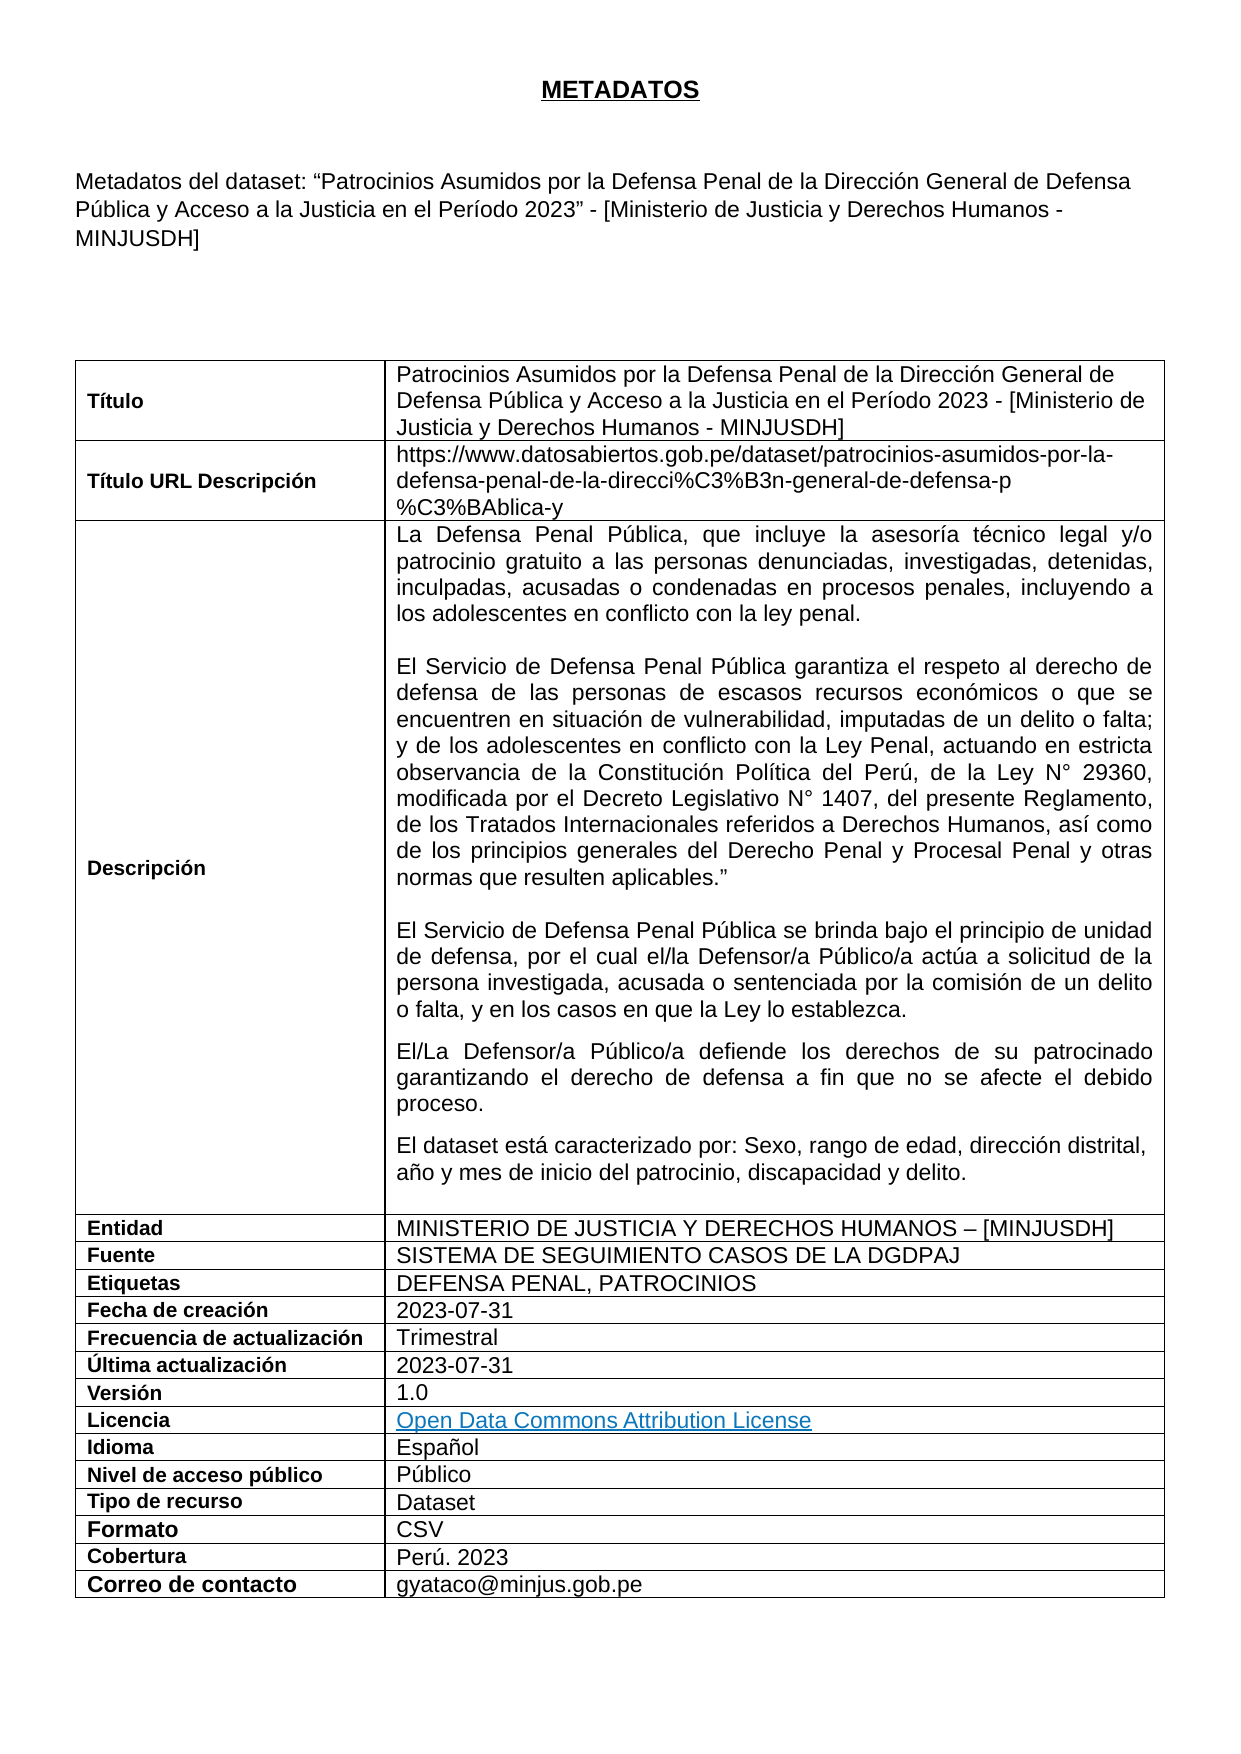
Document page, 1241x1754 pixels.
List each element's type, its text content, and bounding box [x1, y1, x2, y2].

table_cell Licencia [76, 1407, 384, 1433]
table_cell Público [386, 1461, 1164, 1488]
table_cell Frecuencia de actualización [76, 1324, 384, 1351]
table_cell 1.0 [386, 1379, 1164, 1406]
table_cell MINISTERIO DE JUSTICIA Y DERECHOS HUMANOS – [MINJUSDH] [386, 1215, 1164, 1241]
table_cell Idioma [76, 1434, 384, 1460]
text Metadatos del dataset: “Patrocinios Asumidos por la Defensa Penal de la Dirección General de Defensa Pública y Acceso a la Justicia en el Período 2023” - [Ministerio de Justicia y Derechos Humanos - MINJUSDH] [75, 168, 1165, 251]
table_cell Entidad [76, 1215, 384, 1241]
table_cell CSV [386, 1516, 1164, 1542]
table_cell Perú. 2023 [386, 1544, 1164, 1570]
table_cell Trimestral [386, 1324, 1164, 1351]
table_cell Español [386, 1434, 1164, 1460]
table_cell Formato [76, 1516, 384, 1542]
table_header Título [76, 361, 384, 440]
table_cell Correo de contacto [76, 1571, 384, 1597]
table_cell Fecha de creación [76, 1297, 384, 1323]
table_cell SISTEMA DE SEGUIMIENTO CASOS DE LA DGDPAJ [386, 1242, 1164, 1268]
table_cell Open Data Commons Attribution License [386, 1407, 1164, 1433]
table_cell Título URL Descripción [76, 441, 384, 520]
table_cell Dataset [386, 1489, 1164, 1515]
table_cell gyataco@minjus.gob.pe [386, 1571, 1164, 1597]
table_cell Descripción [76, 521, 384, 1214]
table_cell 2023-07-31 [386, 1297, 1164, 1323]
table_cell La Defensa Penal Pública, que incluye la asesoría técnico legal y/o patrocinio gratuito a las personas denunciadas, investigadas, detenidas, inculpadas, acusadas o condenadas en procesos penales, incluyendo a los adolescentes en conflicto con la ley penal. El Servicio de Defensa Penal Pública garantiza el respeto al derecho de defensa de las personas de escasos recursos económicos o que se encuentren en situación de vulnerabilidad, imputadas de un delito o falta; y de los adolescentes en conflicto con la Ley Penal, actuando en estricta observancia de la Constitución Política del Perú, de la Ley N° 29360, modificada por el Decreto Legislativo N° 1407, del presente Reglamento, de los Tratados Internacionales referidos a Derechos Humanos, así como de los principios generales del Derecho Penal y Procesal Penal y otras normas que resulten aplicables.” El Servicio de Defensa Penal Pública se brinda bajo el principio de unidad de defensa, por el cual el/la Defensor/a Público/a actúa a solicitud de la persona investigada, acusada o sentenciada por la comisión de un delito o falta, y en los casos en que la Ley lo establezca. El/La Defensor/a Público/a defiende los derechos de su patrocinado garantizando el derecho de defensa a fin que no se afecte el debido proceso. El dataset está caracterizado por: Sexo, rango de edad, dirección distrital, año y mes de inicio del patrocinio, discapacidad y delito. [386, 521, 1164, 1214]
table_cell Tipo de recurso [76, 1489, 384, 1515]
text METADATOS [75, 75, 1165, 104]
table_cell Nivel de acceso público [76, 1461, 384, 1488]
table_cell Etiquetas [76, 1270, 384, 1296]
table_cell DEFENSA PENAL, PATROCINIOS [386, 1270, 1164, 1296]
table_cell 2023-07-31 [386, 1352, 1164, 1378]
table_cell https://www.datosabiertos.gob.pe/dataset/patrocinios-asumidos-por-la-defensa-penal-de-la-direcci%C3%B3n-general-de-defensa-p%C3%BAblica-y [386, 441, 1164, 520]
table_header Patrocinios Asumidos por la Defensa Penal de la Dirección General de Defensa Pública y Acceso a la Justicia en el Período 2023 - [Ministerio de Justicia y Derechos Humanos - MINJUSDH] [386, 361, 1164, 440]
table_cell Última actualización [76, 1352, 384, 1378]
table_cell Versión [76, 1379, 384, 1406]
table_cell Fuente [76, 1242, 384, 1268]
table_cell Cobertura [76, 1544, 384, 1570]
